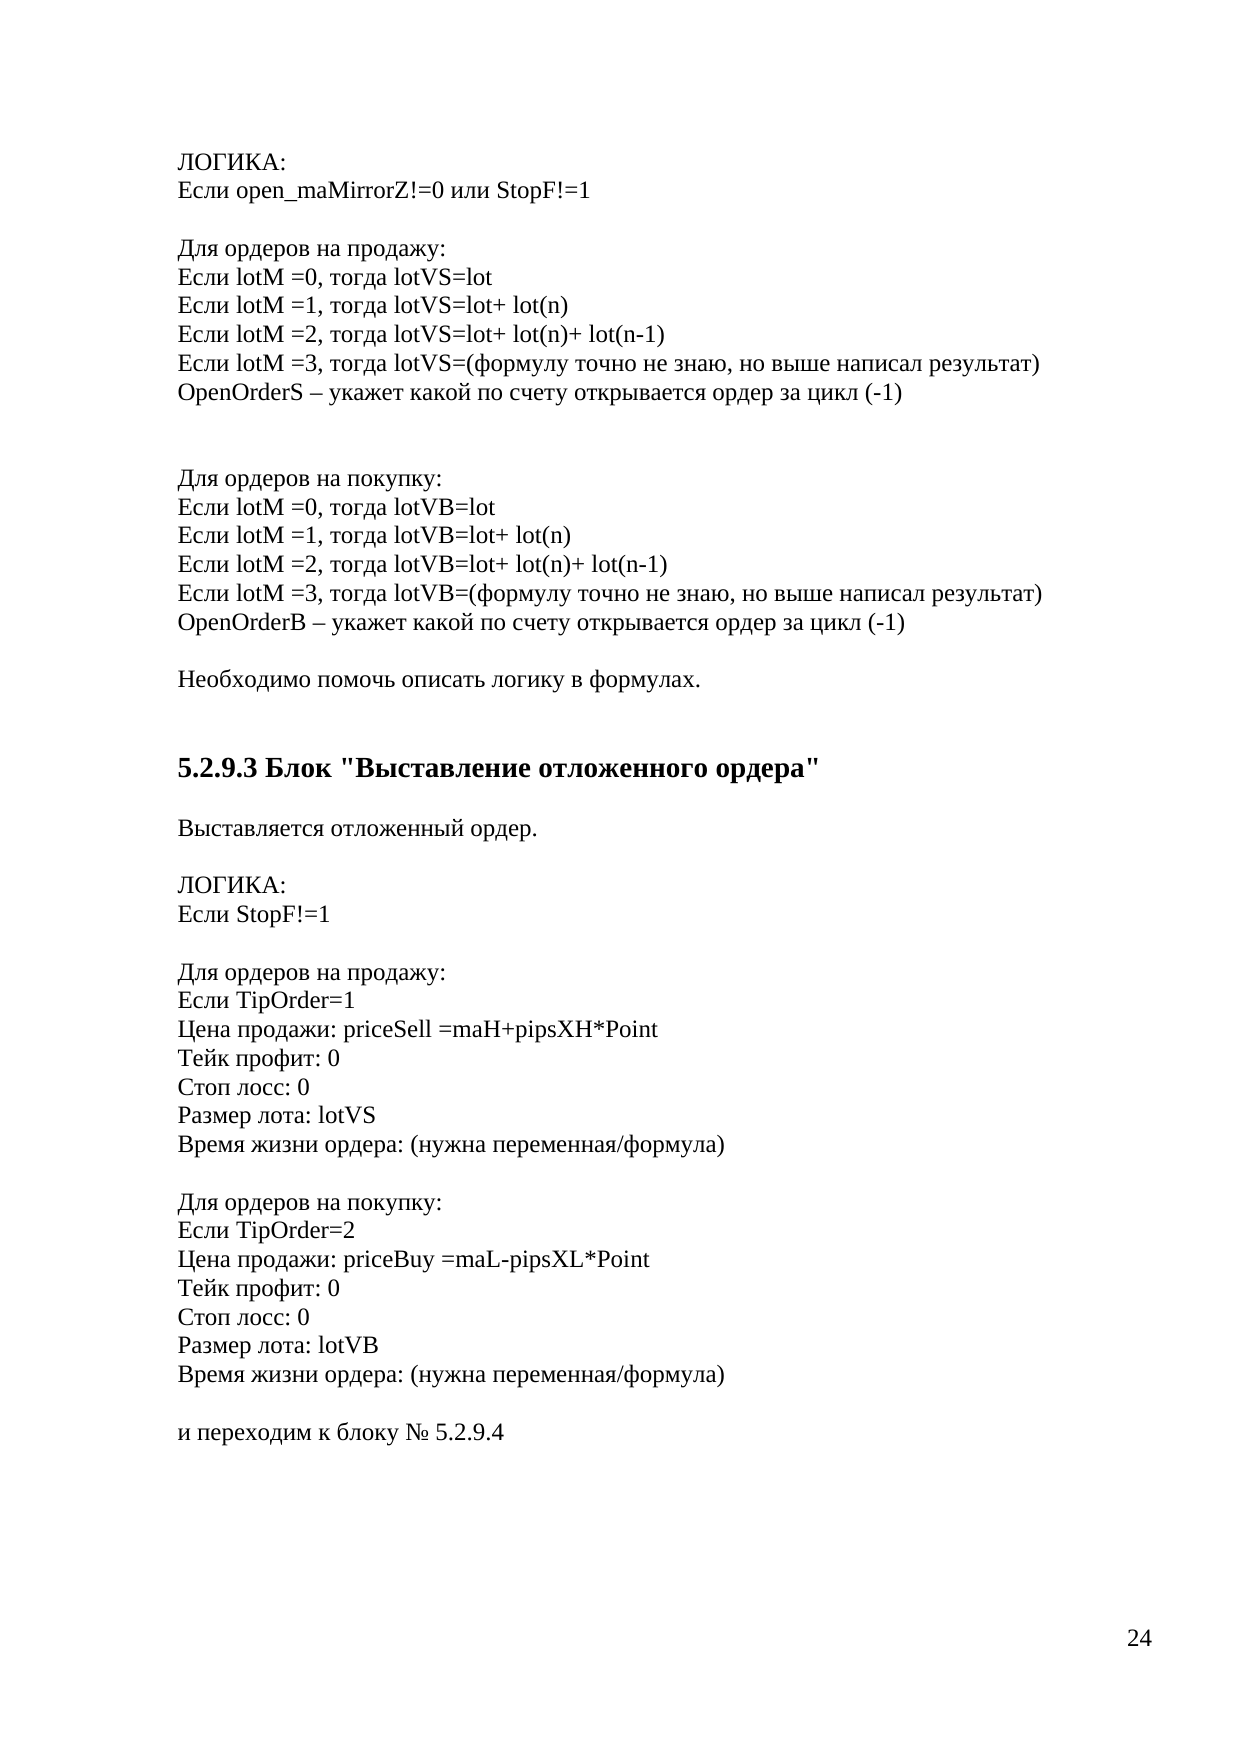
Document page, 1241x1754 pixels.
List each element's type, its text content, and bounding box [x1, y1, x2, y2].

text Размер лота: lotVB [177, 1330, 1152, 1359]
text ЛОГИКА: [177, 147, 1152, 176]
text Если lotM =2, тогда lotVB=lot+ lot(n)+ lot(n-1) [177, 549, 1152, 578]
text Если lotM =2, тогда lotVS=lot+ lot(n)+ lot(n-1) [177, 319, 1152, 348]
text Если open_maMirrorZ!=0 или StopF!=1 [177, 176, 1152, 204]
text Если StopF!=1 [177, 899, 1152, 928]
text OpenOrderB – укажет какой по счету открывается ордер за цикл (-1) [177, 607, 1152, 636]
text Для ордеров на продажу: [177, 233, 1152, 262]
text Стоп лосс: 0 [177, 1302, 1152, 1330]
text Если lotM =3, тогда lotVS=(формулу точно не знаю, но выше написал результат) [177, 348, 1152, 377]
text OpenOrderS – укажет какой по счету открывается ордер за цикл (-1) [177, 377, 1152, 406]
text Время жизни ордера: (нужна переменная/формула) [177, 1129, 1152, 1158]
text Для ордеров на покупку: [177, 463, 1152, 492]
text Тейк профит: 0 [177, 1273, 1152, 1302]
text Для ордеров на продажу: [177, 957, 1152, 985]
text Тейк профит: 0 [177, 1043, 1152, 1072]
text Если lotM =1, тогда lotVB=lot+ lot(n) [177, 521, 1152, 549]
text ЛОГИКА: [177, 870, 1152, 899]
text Для ордеров на покупку: [177, 1187, 1152, 1215]
text Цена продажи: priceSell =maH+pipsXH*Point [177, 1014, 1152, 1043]
text Если lotM =1, тогда lotVS=lot+ lot(n) [177, 291, 1152, 319]
text Время жизни ордера: (нужна переменная/формула) [177, 1359, 1152, 1388]
text Стоп лосс: 0 [177, 1072, 1152, 1100]
text Размер лота: lotVS [177, 1100, 1152, 1129]
text Необходимо помочь описать логику в формулах. [177, 664, 1152, 693]
text Если TipOrder=2 [177, 1215, 1152, 1244]
text и переходим к блоку № 5.2.9.4 [177, 1417, 1152, 1445]
text Выставляется отложенный ордер. [177, 813, 1152, 842]
subtitle 5.2.9.3 Блок "Выставление отложенного ордера" [177, 751, 1152, 784]
text Если lotM =0, тогда lotVB=lot [177, 492, 1152, 521]
text Если lotM =0, тогда lotVS=lot [177, 262, 1152, 291]
text Если TipOrder=1 [177, 985, 1152, 1014]
text Цена продажи: priceBuy =maL-pipsXL*Point [177, 1244, 1152, 1273]
text Если lotM =3, тогда lotVB=(формулу точно не знаю, но выше написал результат) [177, 578, 1152, 607]
